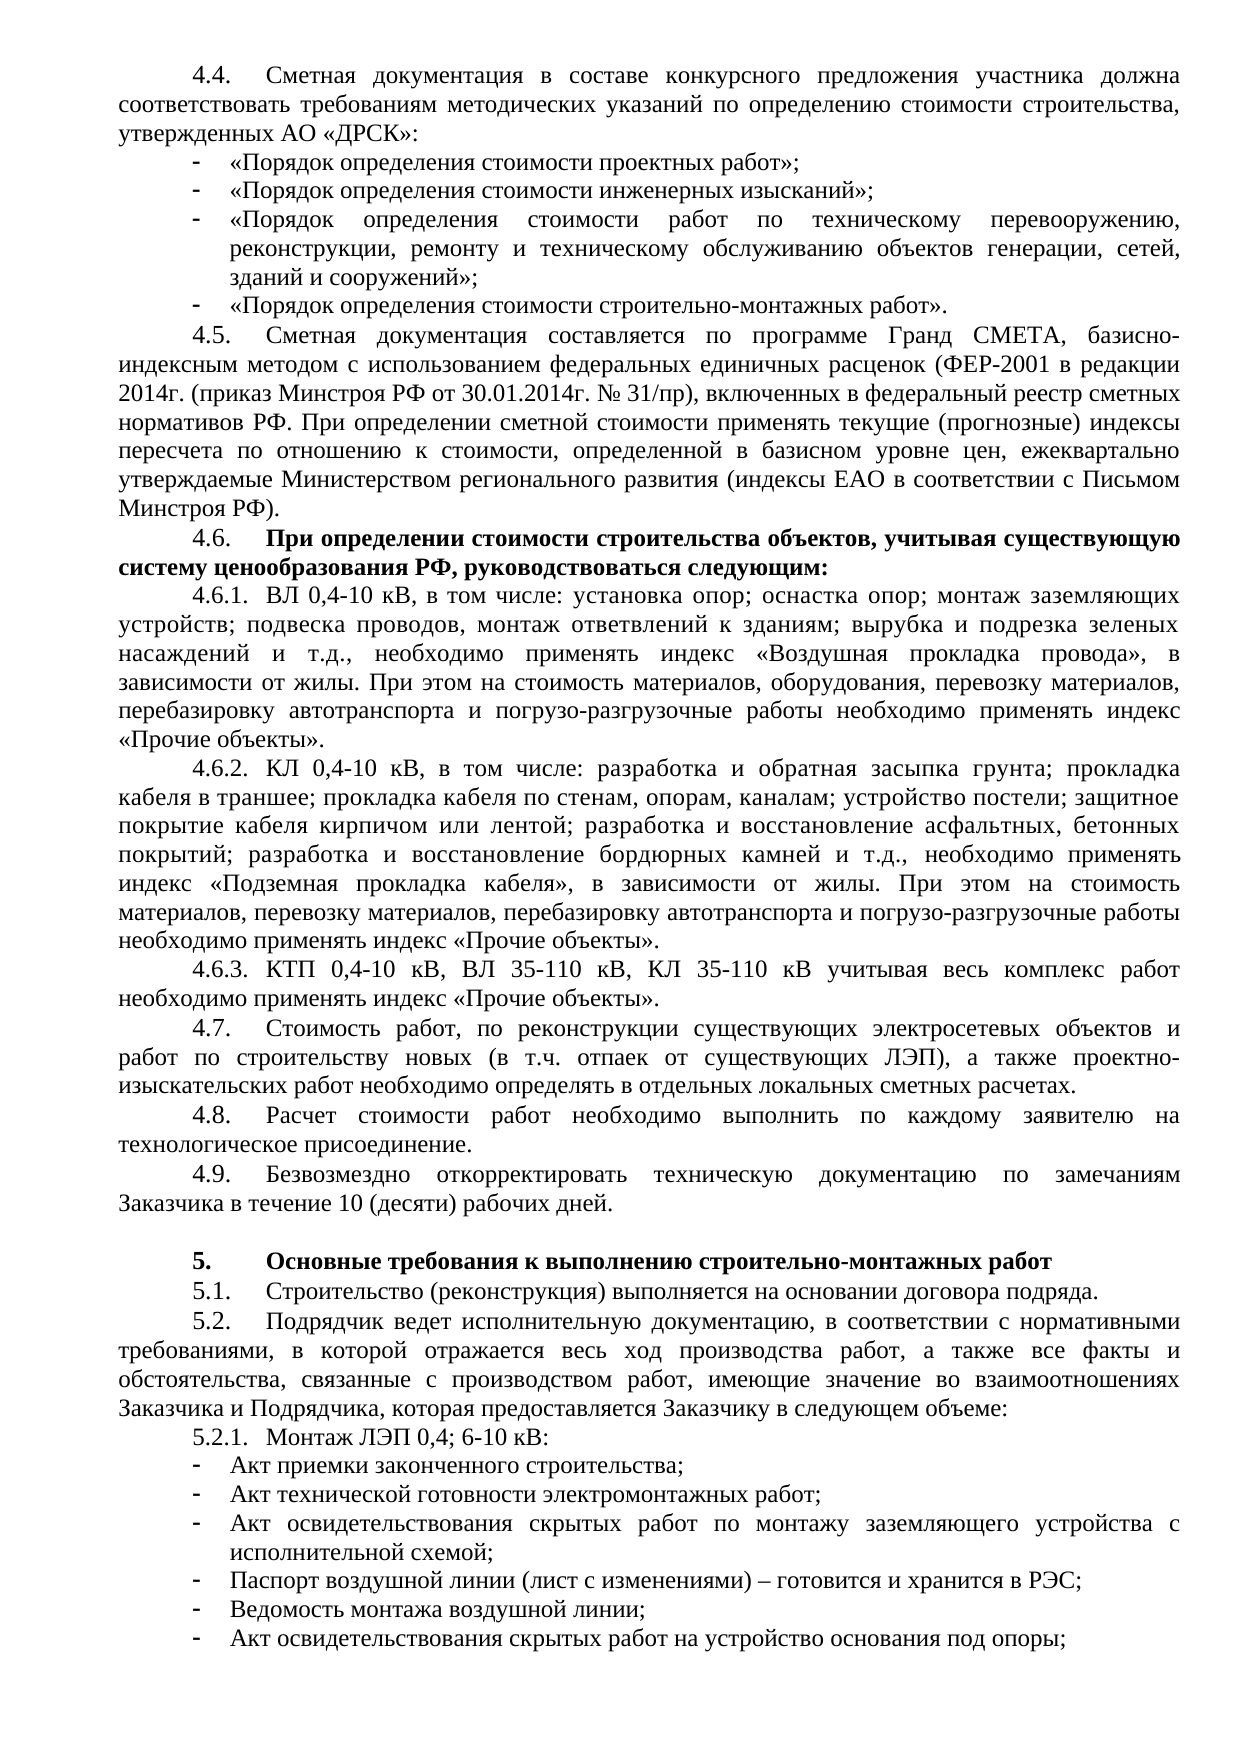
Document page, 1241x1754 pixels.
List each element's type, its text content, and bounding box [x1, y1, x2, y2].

list Акт приемки законченного строительства; [192, 1450, 1181, 1479]
list Ведомость монтажа воздушной линии; [192, 1594, 1181, 1623]
list При определении стоимости строительства объектов, учитывая существующую систему ценообразования РФ, руководствоваться следующим: [118, 522, 1181, 580]
list «Порядок определения стоимости работ по техническому перевооружению, реконструкции, ремонту и техническому обслуживанию объектов генерации, сетей, зданий и сооружений»; [192, 204, 1181, 290]
list Акт освидетельствования скрытых работ по монтажу заземляющего устройства с исполнительной схемой; [192, 1508, 1181, 1565]
list Акт технической готовности электромонтажных работ; [192, 1479, 1181, 1508]
list «Порядок определения стоимости проектных работ»; [192, 147, 1181, 175]
list «Порядок определения стоимости строительно-монтажных работ». [192, 290, 1181, 319]
list КЛ 0,4-10 кВ, в том числе: разработка и обратная засыпка грунта; прокладка кабеля в траншее; прокладка кабеля по стенам, опорам, каналам; устройство постели; защитное покрытие кабеля кирпичом или лентой; разработка и восстановление асфальтных, бетонных покрытий; разработка и восстановление бордюрных камней и т.д., необходимо применять индекс «Подземная прокладка кабеля», в зависимости от жилы. При этом на стоимость материалов, перевозку материалов, перебазировку автотранспорта и погрузо-разгрузочные работы необходимо применять индекс «Прочие объекты». [118, 753, 1181, 954]
list Основные требования к выполнению строительно-монтажных работ [118, 1245, 1181, 1275]
list Акт освидетельствования скрытых работ на устройство основания под опоры; [192, 1623, 1181, 1652]
list Паспорт воздушной линии (лист с изменениями) – готовится и хранится в РЭС; [192, 1565, 1181, 1594]
list Сметная документация составляется по программе Гранд СМЕТА, базисно-индексным методом с использованием федеральных единичных расценок (ФЕР-2001 в редакции 2014г. (приказ Минстроя РФ от 30.01.2014г. № 31/пр), включенных в федеральный реестр сметных нормативов РФ. При определении сметной стоимости применять текущие (прогнозные) индексы пересчета по отношению к стоимости, определенной в базисном уровне цен, ежеквартально утверждаемые Министерством регионального развития (индексы ЕАО в соответствии с Письмом Минстроя РФ). [118, 319, 1181, 522]
list Стоимость работ, по реконструкции существующих электросетевых объектов и работ по строительству новых (в т.ч. отпаек от существующих ЛЭП), а также проектно-изыскательских работ необходимо определять в отдельных локальных сметных расчетах. [118, 1012, 1181, 1099]
list КТП 0,4-10 кВ, ВЛ 35-110 кВ, КЛ 35-110 кВ учитывая весь комплекс работ необходимо применять индекс «Прочие объекты». [118, 954, 1181, 1012]
list «Порядок определения стоимости инженерных изысканий»; [192, 175, 1181, 204]
list Расчет стоимости работ необходимо выполнить по каждому заявителю на технологическое присоединение. [118, 1099, 1181, 1158]
list Подрядчик ведет исполнительную документацию, в соответствии с нормативными требованиями, в которой отражается весь ход производства работ, а также все факты и обстоятельства, связанные с производством работ, имеющие значение во взаимоотношениях Заказчика и Подрядчика, которая предоставляется Заказчику в следующем объеме: [118, 1305, 1181, 1422]
list Безвозмездно откорректировать техническую документацию по замечаниям Заказчика в течение 10 (десяти) рабочих дней. [118, 1158, 1181, 1217]
list ВЛ 0,4-10 кВ, в том числе: установка опор; оснастка опор; монтаж заземляющих устройств; подвеска проводов, монтаж ответвлений к зданиям; вырубка и подрезка зеленых насаждений и т.д., необходимо применять индекс «Воздушная прокладка провода», в зависимости от жилы. При этом на стоимость материалов, оборудования, перевозку материалов, перебазировку автотранспорта и погрузо-разгрузочные работы необходимо применять индекс «Прочие объекты». [118, 580, 1181, 753]
list Сметная документация в составе конкурсного предложения участника должна соответствовать требованиям методических указаний по определению стоимости строительства, утвержденных АО «ДРСК»: [118, 59, 1181, 147]
list Строительство (реконструкция) выполняется на основании договора подряда. [118, 1275, 1181, 1305]
list Монтаж ЛЭП 0,4; 6-10 кВ: [118, 1422, 1181, 1450]
